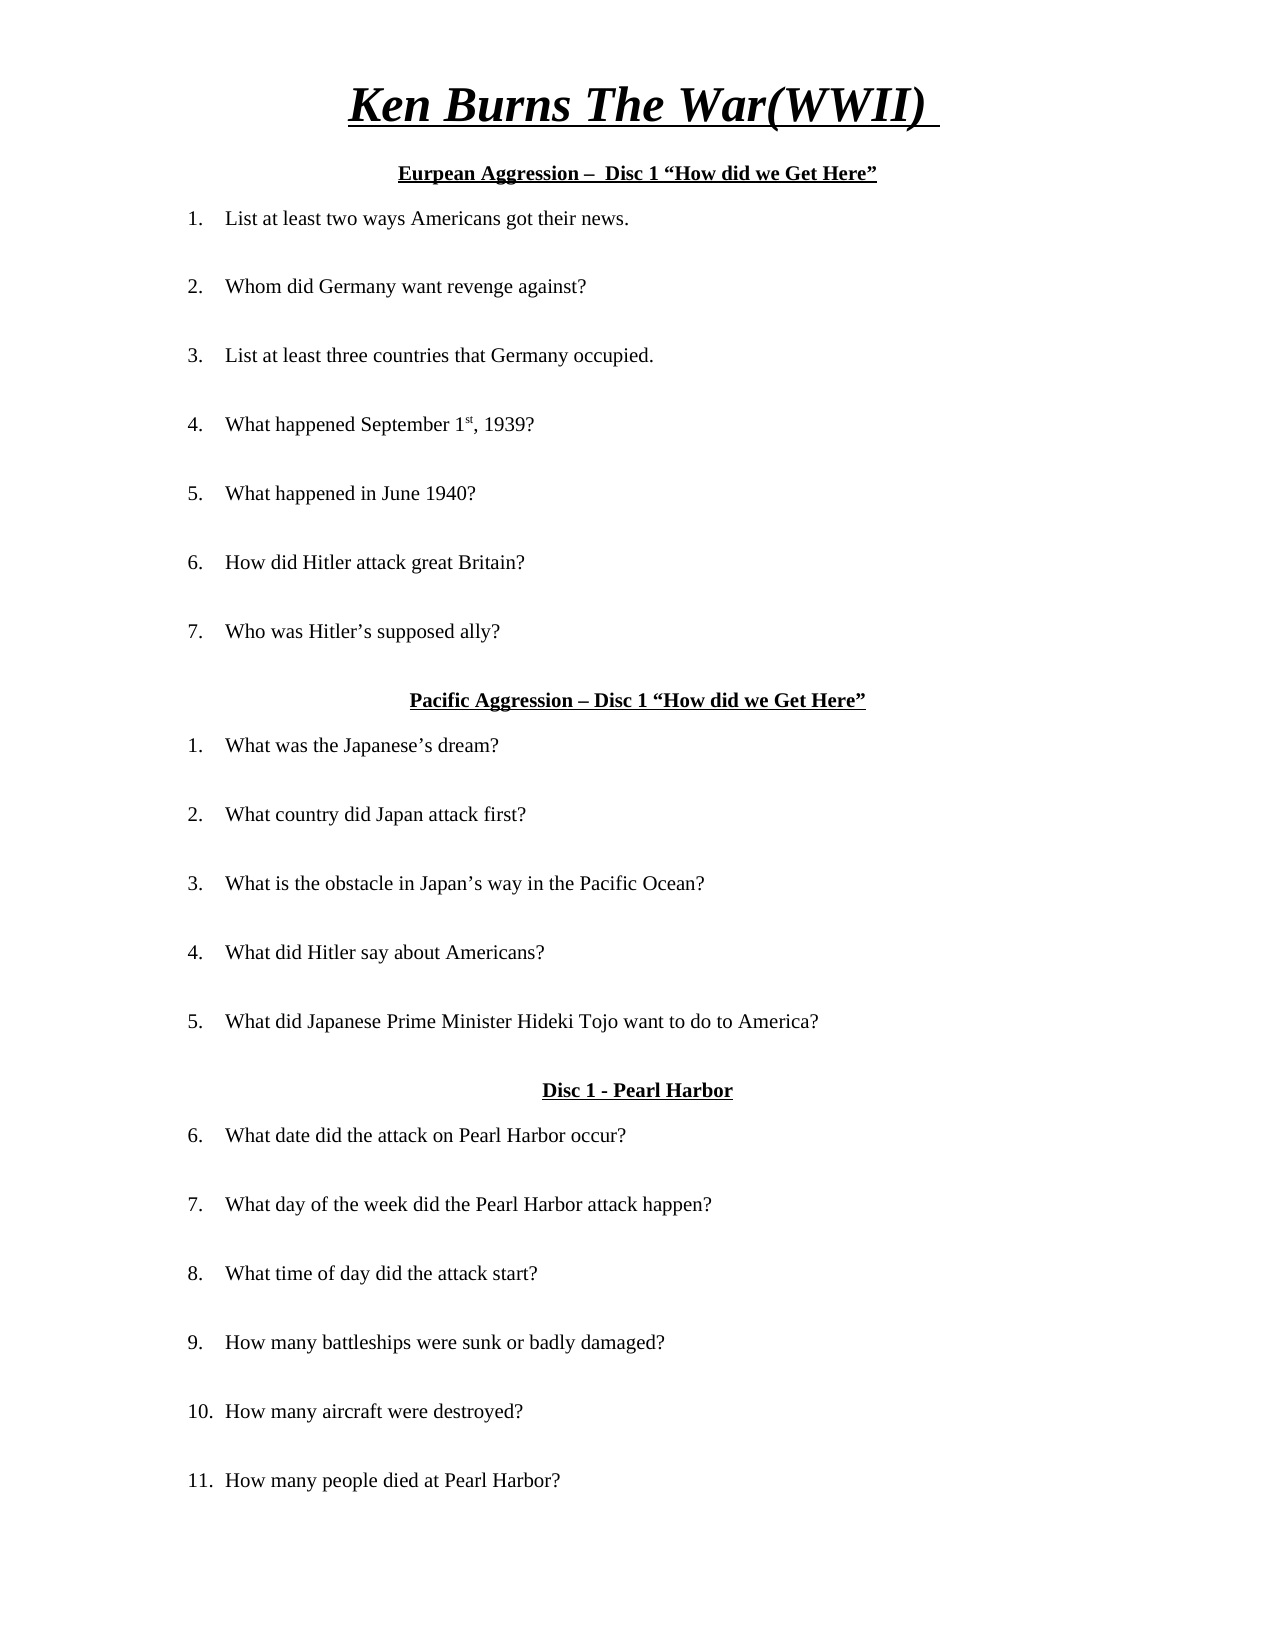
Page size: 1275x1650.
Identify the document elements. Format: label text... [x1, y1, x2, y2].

text Disc 1 - Pearl Harbor [150, 1078, 1125, 1102]
list What was the Japanese’s dream? [187, 733, 1125, 757]
list How many people died at Pearl Harbor? [187, 1467, 1125, 1492]
list Who was Hitler’s supposed ally? [187, 619, 1125, 643]
text Pacific Aggression – Disc 1 “How did we Get Here” [150, 688, 1125, 712]
list How many aircraft were destroyed? [187, 1398, 1125, 1423]
text Eurpean Aggression – Disc 1 “How did we Get Here” [150, 161, 1125, 184]
list What country did Japan attack first? [187, 802, 1125, 826]
list What time of day did the attack start? [187, 1261, 1125, 1285]
list What day of the week did the Pearl Harbor attack happen? [187, 1192, 1125, 1216]
list Whom did Germany want revenge against? [187, 274, 1125, 298]
list What did Japanese Prime Minister Hideki Tojo want to do to America? [187, 1009, 1125, 1033]
list List at least two ways Americans got their news. [187, 205, 1125, 229]
list What did Hitler say about Americans? [187, 940, 1125, 964]
list How many battleships were sunk or badly damaged? [187, 1329, 1125, 1354]
list What happened September 1st, 1939? [187, 412, 1125, 436]
list What happened in June 1940? [187, 481, 1125, 505]
list How did Hitler attack great Britain? [187, 550, 1125, 574]
list List at least three countries that Germany occupied. [187, 343, 1125, 367]
list What date did the attack on Pearl Harbor occur? [187, 1123, 1125, 1147]
list What is the obstacle in Japan’s way in the Pacific Ocean? [187, 871, 1125, 895]
